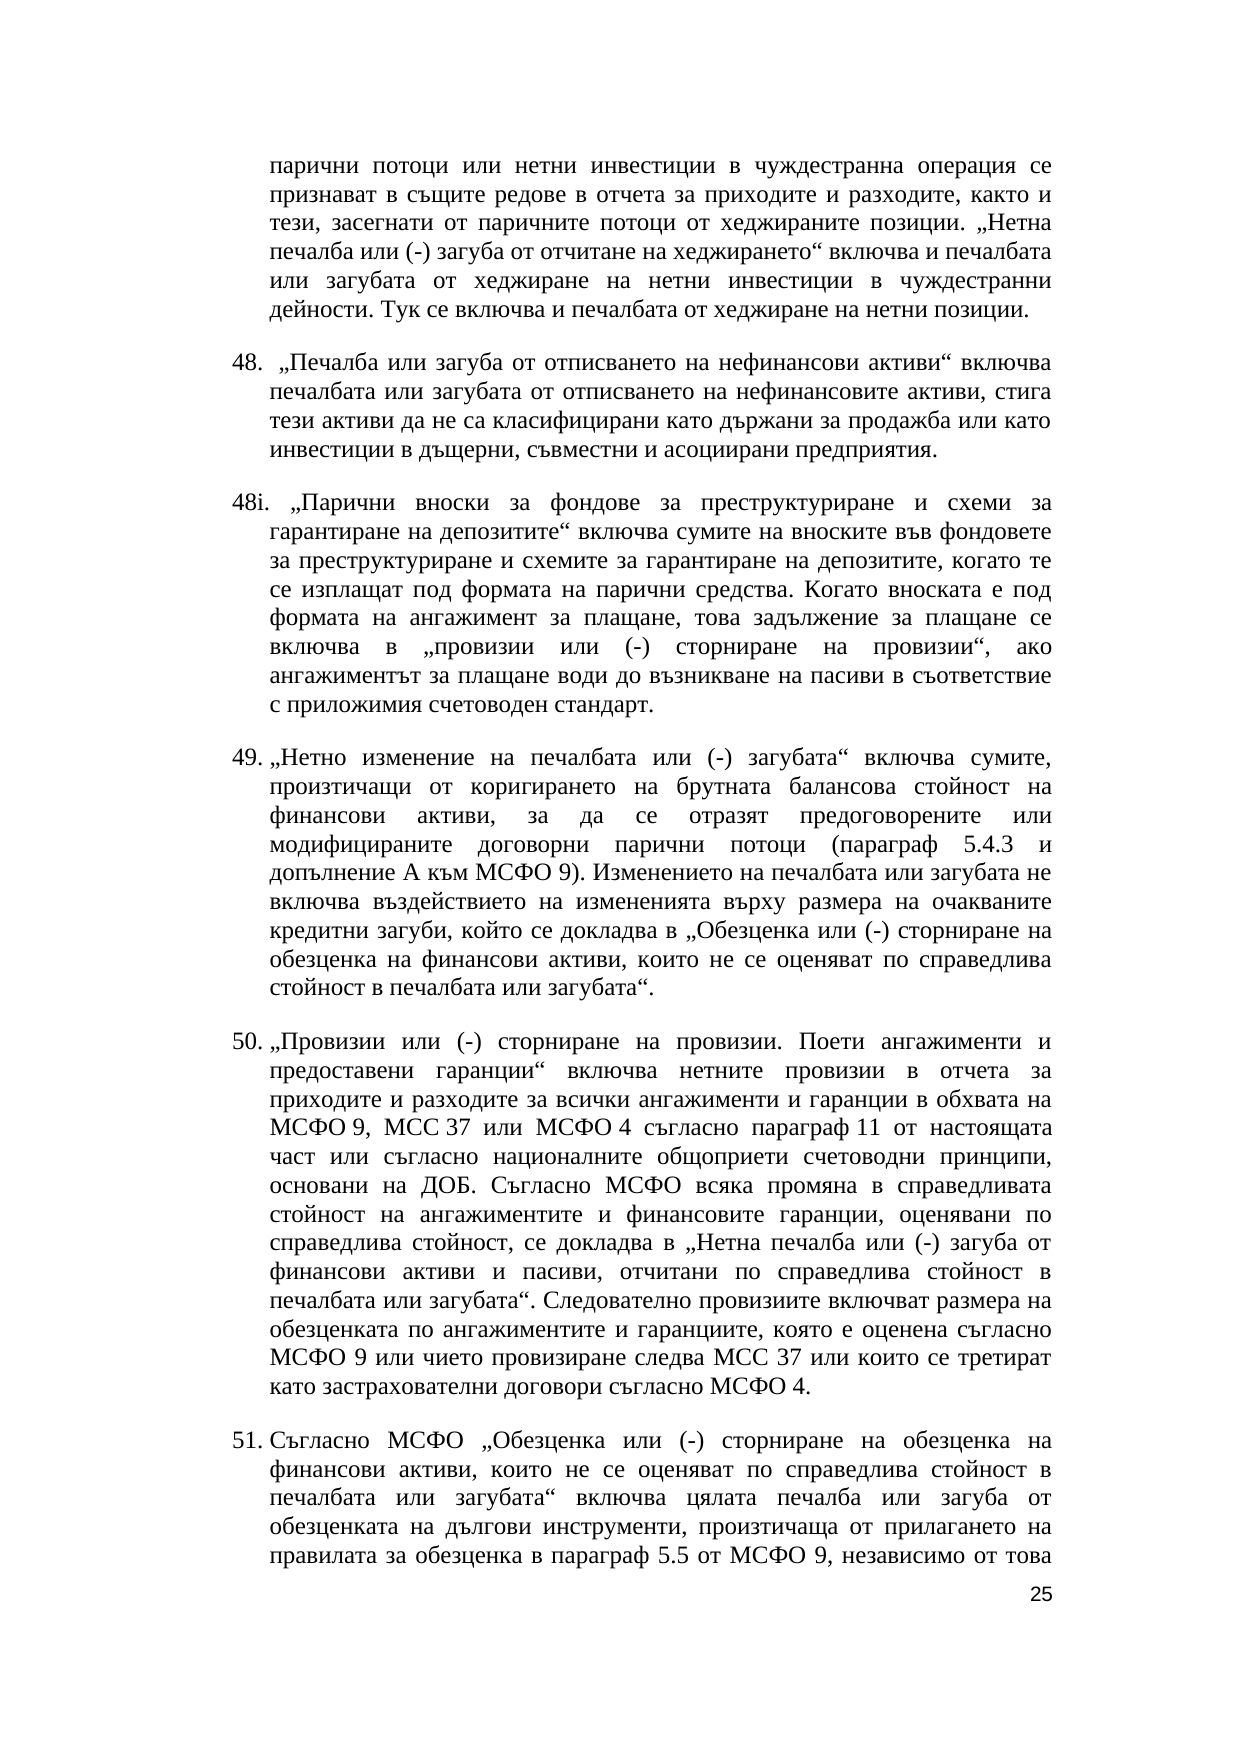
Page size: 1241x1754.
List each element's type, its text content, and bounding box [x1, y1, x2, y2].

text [232, 1425, 1053, 1569]
text „Провизии или (-) сторниране на провизии. Поети ангажименти и предоставени гаранции“ включва нетните провизии в отчета за приходите и разходите за всички ангажименти и гаранции в обхвата на МСФО 9, МСС 37 или МСФО 4 съгласно параграф 11 от настоящата част или съгласно националните общоприети счетоводни принципи, основани на ДОБ. Съгласно МСФО всяка промяна в справедливата стойност на ангажиментите и финансовите гаранции, оценявани по справедлива стойност, се докладва в „Нетна печалба или (-) загуба от финансови активи и пасиви, отчитани по справедлива стойност в печалбата или загубата“. Следователно провизиите включват размера на обезценката по ангажиментите и гаранциите, която е оценена съгласно МСФО 9 или чието провизиране следва МСС 37 или които се третират като застрахователни договори съгласно МСФО 4. [232, 1026, 1053, 1400]
text „Нетно изменение на печалбата или (-) загубата“ включва сумите, произтичащи от коригирането на брутната балансова стойност на финансови активи, за да се отразят предоговорените или модифицираните договорни парични потоци (параграф 5.4.3 и допълнение A към МСФО 9). Изменението на печалбата или загубата не включва въздействието на измененията върху размера на очакваните кредитни загуби, който се докладва в „Обезценка или (-) сторниране на обезценка на финансови активи, които не се оценяват по справедлива стойност в печалбата или загубата“. [232, 742, 1053, 1001]
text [232, 150, 1053, 322]
text „Печалба или загуба от отписването на нефинансови активи“ включва печалбата или загубата от отписването на нефинансовите активи, стига тези активи да не са класифицирани като държани за продажба или като инвестиции в дъщерни, съвместни и асоциирани предприятия. [232, 347, 1053, 462]
list 48i. „Парични вноски за фондове за преструктуриране и схеми за гарантиране на депозитите“ включва сумите на вноските във фондовете за преструктуриране и схемите за гарантиране на депозитите, когато те се изплащат под формата на парични средства. Когато вноската е под формата на ангажимент за плащане, това задължение за плащане се включва в „провизии или (-) сторниране на провизии“, ако ангажиментът за плащане води до възникване на пасиви в съответствие с приложимия счетоводен стандарт. [232, 487, 1053, 717]
